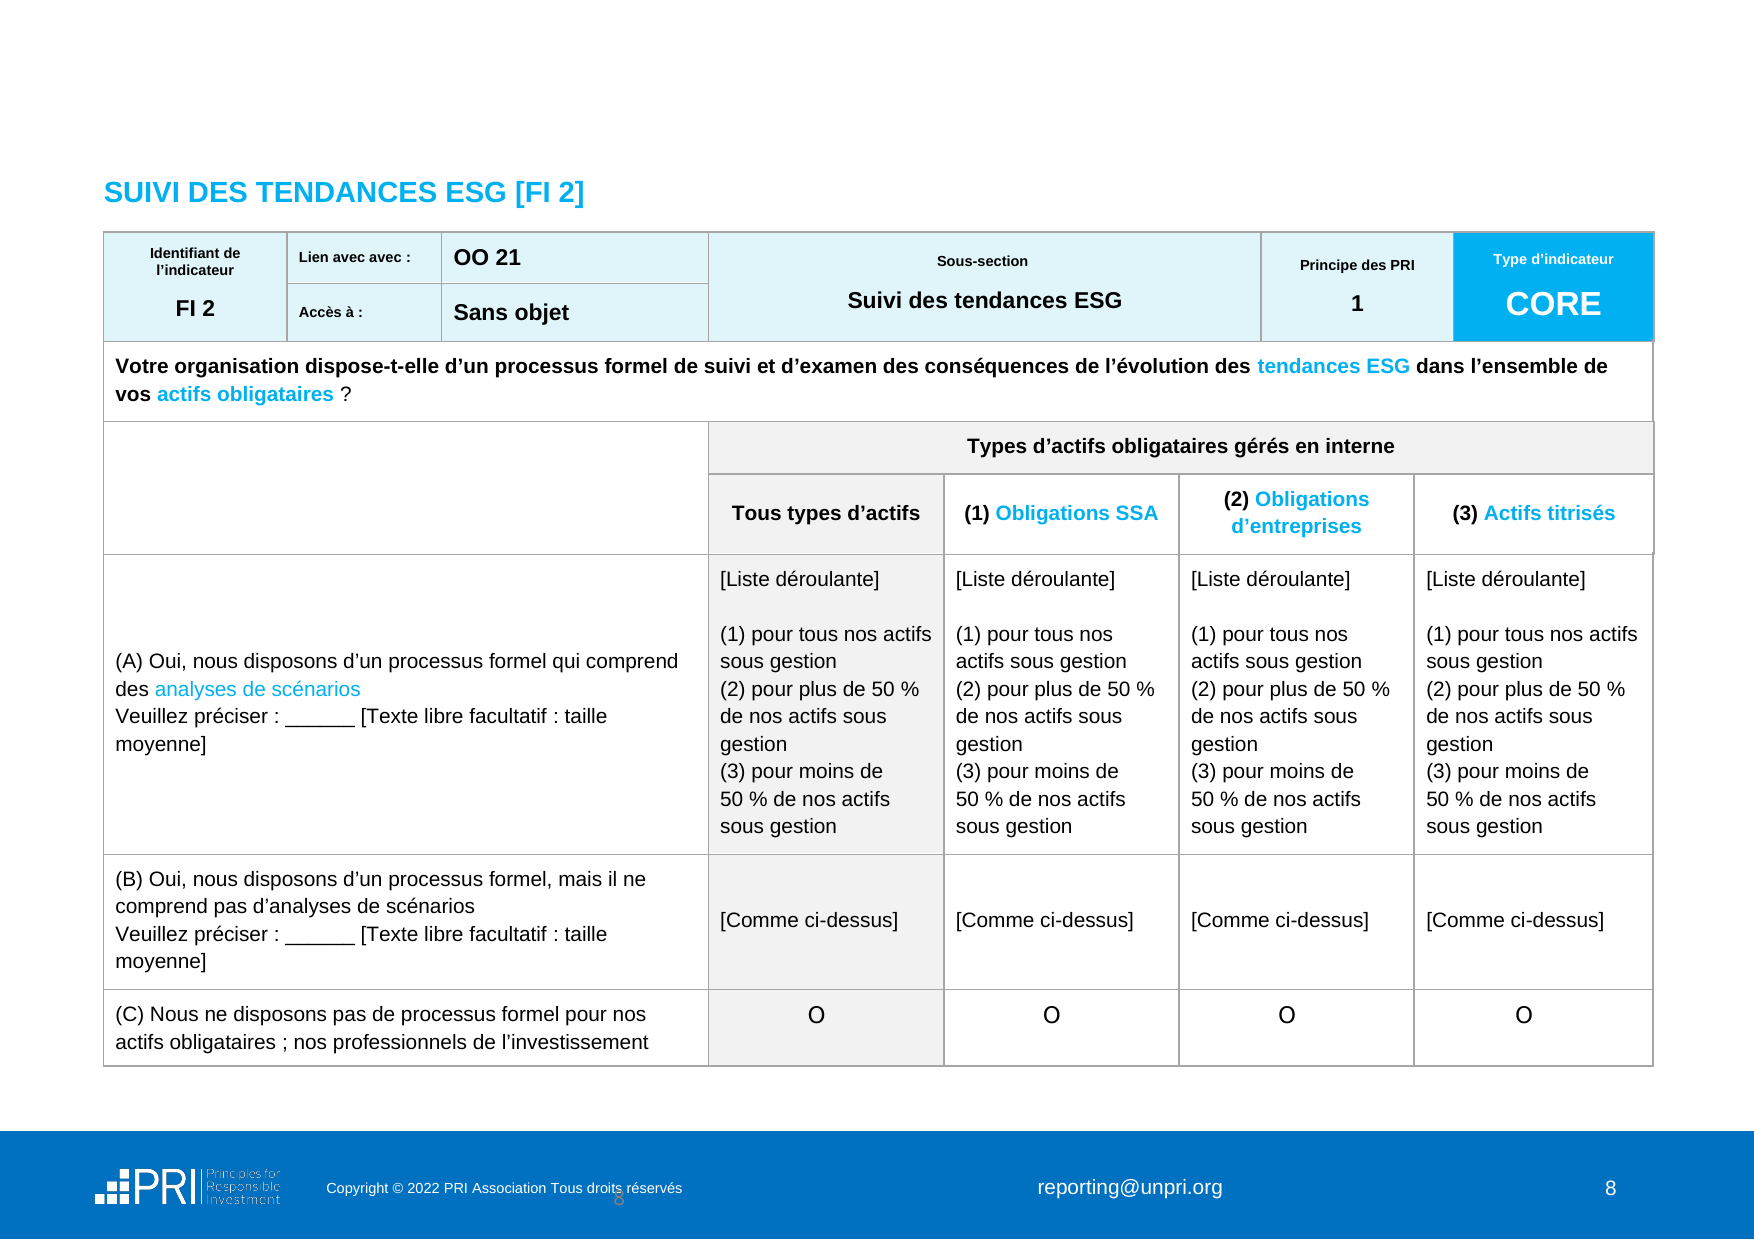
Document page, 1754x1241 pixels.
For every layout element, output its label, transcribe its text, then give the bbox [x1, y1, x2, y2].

table_cell [Liste déroulante] (1) pour tous nos actifs sous gestion (2) pour plus de 50 % de nos actifs sous gestion (3) pour moins de 50 % de nos actifs sous gestion [1180, 555, 1413, 853]
subtitle Suivi des tendances ESG [FI 2] [103, 175, 1650, 208]
table_header OO 21 [442, 233, 708, 282]
table_cell (1) Obligations SSA [945, 475, 1178, 553]
table_cell Votre organisation dispose-t-elle d’un processus formel de suivi et d’examen des conséquences de l’évolution des tendances ESG dans l’ensemble de vos actifs obligataires ? [104, 342, 1652, 421]
table_cell [104, 422, 708, 553]
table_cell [104, 990, 708, 1065]
table_header Lien avec avec : [288, 233, 441, 282]
table_cell Accès à : [288, 284, 441, 341]
table_cell [1415, 990, 1652, 1065]
table_cell (3) Actifs titrisés [1415, 475, 1653, 553]
table_cell [Liste déroulante] (1) pour tous nos actifs sous gestion (2) pour plus de 50 % de nos actifs sous gestion (3) pour moins de 50 % de nos actifs sous gestion [709, 555, 943, 853]
picture [92, 1166, 282, 1207]
table_header Type d’indicateur CORE [1454, 233, 1653, 341]
table_cell [Liste déroulante] (1) pour tous nos actifs sous gestion (2) pour plus de 50 % de nos actifs sous gestion (3) pour moins de 50 % de nos actifs sous gestion [945, 555, 1178, 853]
table_header Principe des PRI 1 [1262, 233, 1453, 341]
table_header Identifiant de l’indicateur FI 2 [104, 233, 286, 341]
table_cell Types d’actifs obligataires gérés en interne [709, 422, 1653, 473]
table_cell [Liste déroulante] (1) pour tous nos actifs sous gestion (2) pour plus de 50 % de nos actifs sous gestion (3) pour moins de 50 % de nos actifs sous gestion [1415, 555, 1652, 853]
table_cell [945, 990, 1178, 1065]
table_cell (A) Oui, nous disposons d’un processus formel qui comprend des analyses de scénarios Veuillez préciser : ______ [Texte libre facultatif : taille moyenne] [104, 555, 708, 853]
table_header Sous-section Suivi des tendances ESG [709, 233, 1260, 341]
table_cell (2) Obligations d’entreprises [1180, 475, 1413, 553]
table_cell [Comme ci-dessus] [709, 855, 943, 989]
table_cell Sans objet [442, 284, 708, 341]
table_cell [709, 990, 943, 1065]
table_cell [1180, 990, 1413, 1065]
table_cell [Comme ci-dessus] [1180, 855, 1413, 989]
table_cell (B) Oui, nous disposons d’un processus formel, mais il ne comprend pas d’analyses de scénarios Veuillez préciser : ______ [Texte libre facultatif : taille moyenne] [104, 855, 708, 989]
table_cell [Comme ci-dessus] [1415, 855, 1652, 989]
table_cell Tous types d’actifs [709, 475, 943, 553]
table_cell [Comme ci-dessus] [945, 855, 1178, 989]
